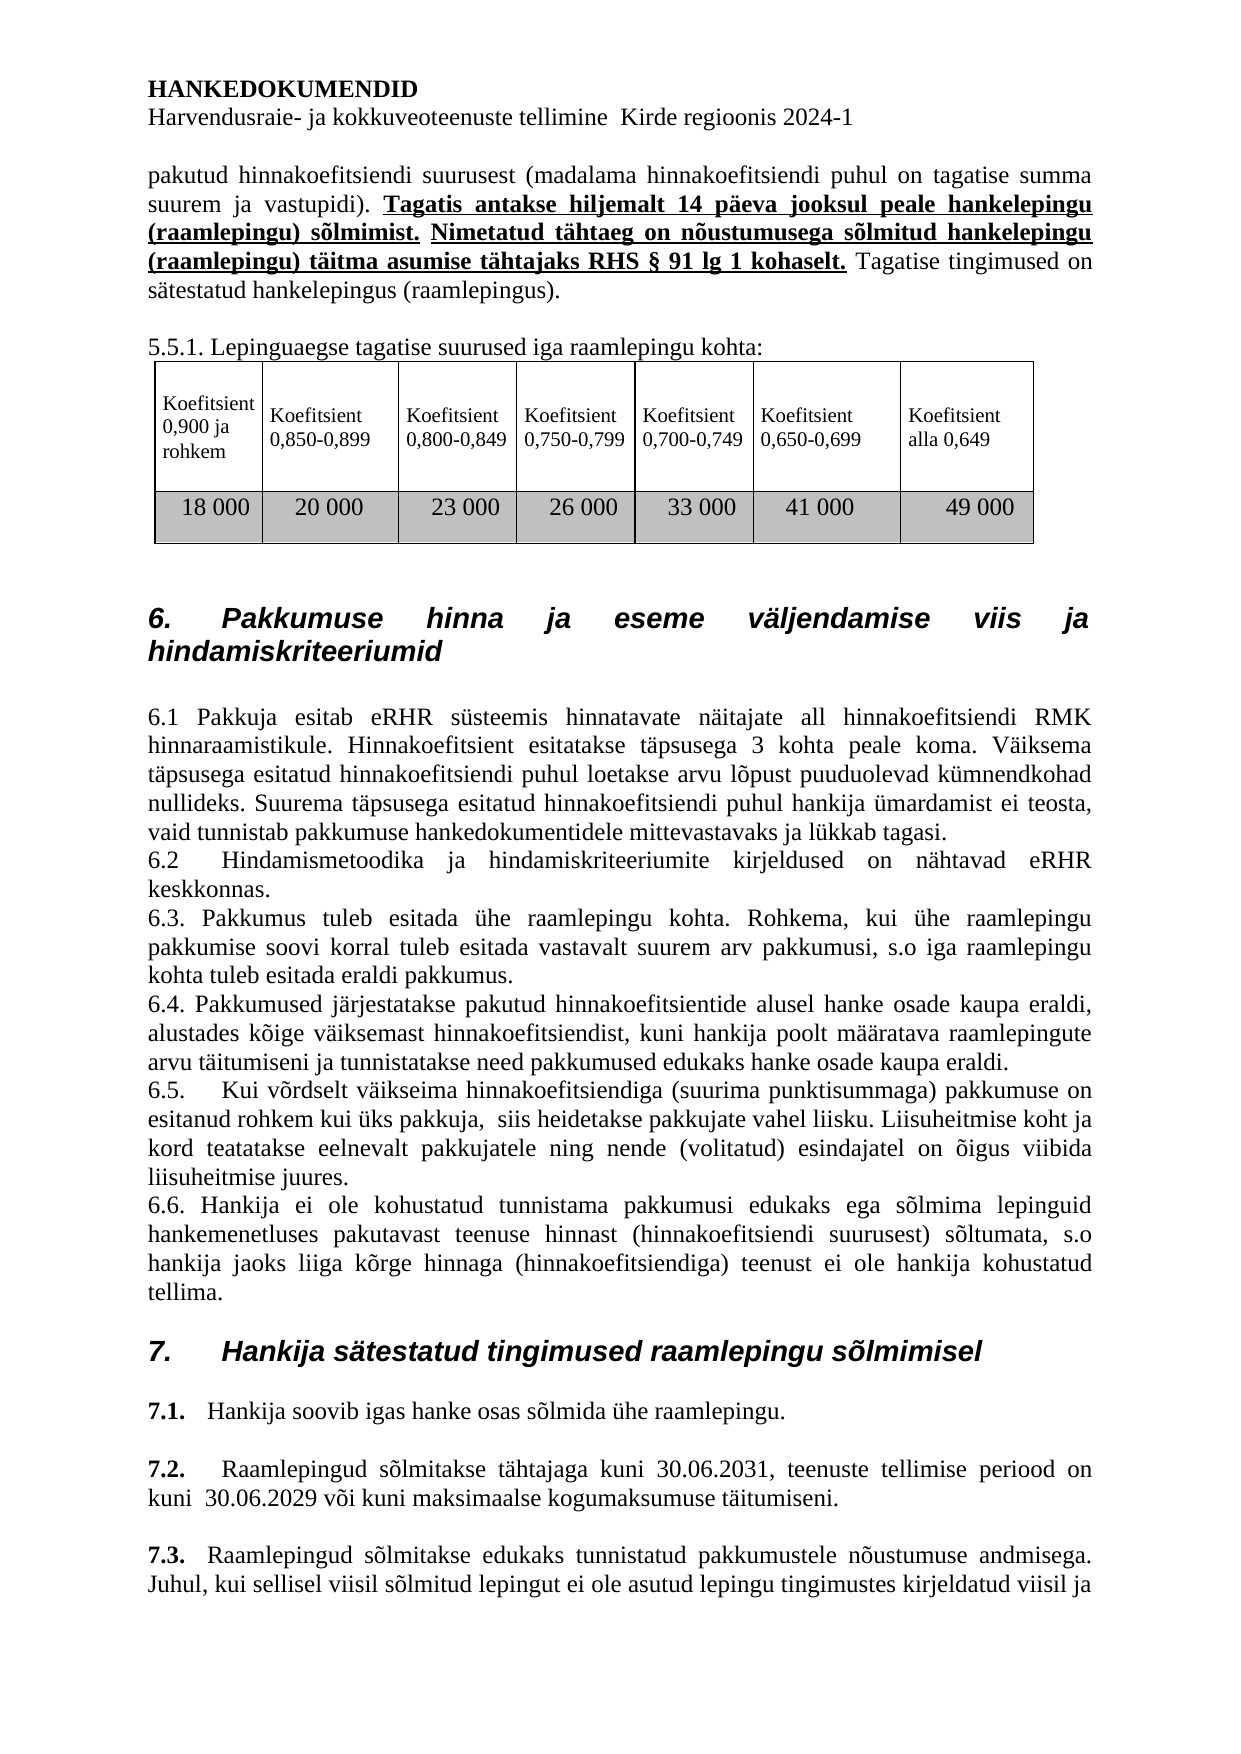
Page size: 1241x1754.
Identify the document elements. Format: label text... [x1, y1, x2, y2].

table_cell 20 000 [263, 492, 398, 542]
text 6.6. Hankija ei ole kohustatud tunnistama pakkumusi edukaks ega sõlmima lepinguid hankemenetluses pakutavast teenuse hinnast (hinnakoefitsiendi suurusest) sõltumata, s.o hankija jaoks liiga kõrge hinnaga (hinnakoefitsiendiga) teenust ei ole hankija kohustatud tellima. [148, 1190, 1093, 1305]
text 6.2 Hindamismetoodika ja hindamiskriteeriumite kirjeldused on nähtavad eRHR keskkonnas. [148, 845, 1093, 903]
list Raamlepingud sõlmitakse tähtajaga kuni 30.06.2031, teenuste tellimise periood on kuni 30.06.2029 või kuni maksimaalse kogumaksumuse täitumiseni. [148, 1454, 1093, 1511]
text 6.3. Pakkumus tuleb esitada ühe raamlepingu kohta. Rohkema, kui ühe raamlepingu pakkumise soovi korral tuleb esitada vastavalt suurem arv pakkumusi, s.o iga raamlepingu kohta tuleb esitada eraldi pakkumus. [148, 903, 1093, 989]
text 6.5. Kui võrdselt väikseima hinnakoefitsiendiga (suurima punktisummaga) pakkumuse on esitanud rohkem kui üks pakkuja, siis heidetakse pakkujate vahel liisku. Liisuheitmise koht ja kord teatatakse eelnevalt pakkujatele ning nende (volitatud) esindajatel on õigus viibida liisuheitmise juures. [148, 1075, 1093, 1190]
table_header Koefitsient 0,700-0,749 [636, 362, 753, 491]
text 6.1 Pakkuja esitab eRHR süsteemis hinnatavate näitajate all hinnakoefitsiendi RMK hinnaraamistikule. Hinnakoefitsient esitatakse täpsusega 3 kohta peale koma. Väiksema täpsusega esitatud hinnakoefitsiendi puhul loetakse arvu lõpust puuduolevad kümnendkohad nullideks. Suurema täpsusega esitatud hinnakoefitsiendi puhul hankija ümardamist ei teosta, vaid tunnistab pakkumuse hankedokumentidele mittevastavaks ja lükkab tagasi. [148, 702, 1093, 845]
list Hankija soovib igas hanke osas sõlmida ühe raamlepingu. [148, 1396, 1093, 1425]
table_cell 49 000 [901, 492, 1033, 542]
table_header Koefitsient alla 0,649 [901, 362, 1033, 491]
table_cell 41 000 [754, 492, 900, 542]
subtitle Hankija sätestatud tingimused raamlepingu sõlmimisel [148, 1334, 1093, 1368]
table_cell 33 000 [636, 492, 753, 542]
table_header Koefitsient 0,900 ja rohkem [156, 362, 262, 491]
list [148, 160, 1093, 304]
subtitle Pakkumuse hinna ja eseme väljendamise viis ja hindamiskriteeriumid [148, 601, 1093, 668]
table_header Koefitsient 0,750-0,799 [517, 362, 634, 491]
table_header Koefitsient 0,850-0,899 [263, 362, 398, 491]
list Lepinguaegse tagatise suurused iga raamlepingu kohta: [148, 332, 1093, 361]
text 6.4. Pakkumused järjestatakse pakutud hinnakoefitsientide alusel hanke osade kaupa eraldi, alustades kõige väiksemast hinnakoefitsiendist, kuni hankija poolt määratava raamlepingute arvu täitumiseni ja tunnistatakse need pakkumused edukaks hanke osade kaupa eraldi. [148, 989, 1093, 1075]
table_cell 18 000 [156, 492, 262, 542]
table_cell 23 000 [399, 492, 516, 542]
table_header Koefitsient 0,800-0,849 [399, 362, 516, 491]
table_header Koefitsient 0,650-0,699 [754, 362, 900, 491]
table_cell 26 000 [517, 492, 634, 542]
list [148, 1540, 1093, 1598]
